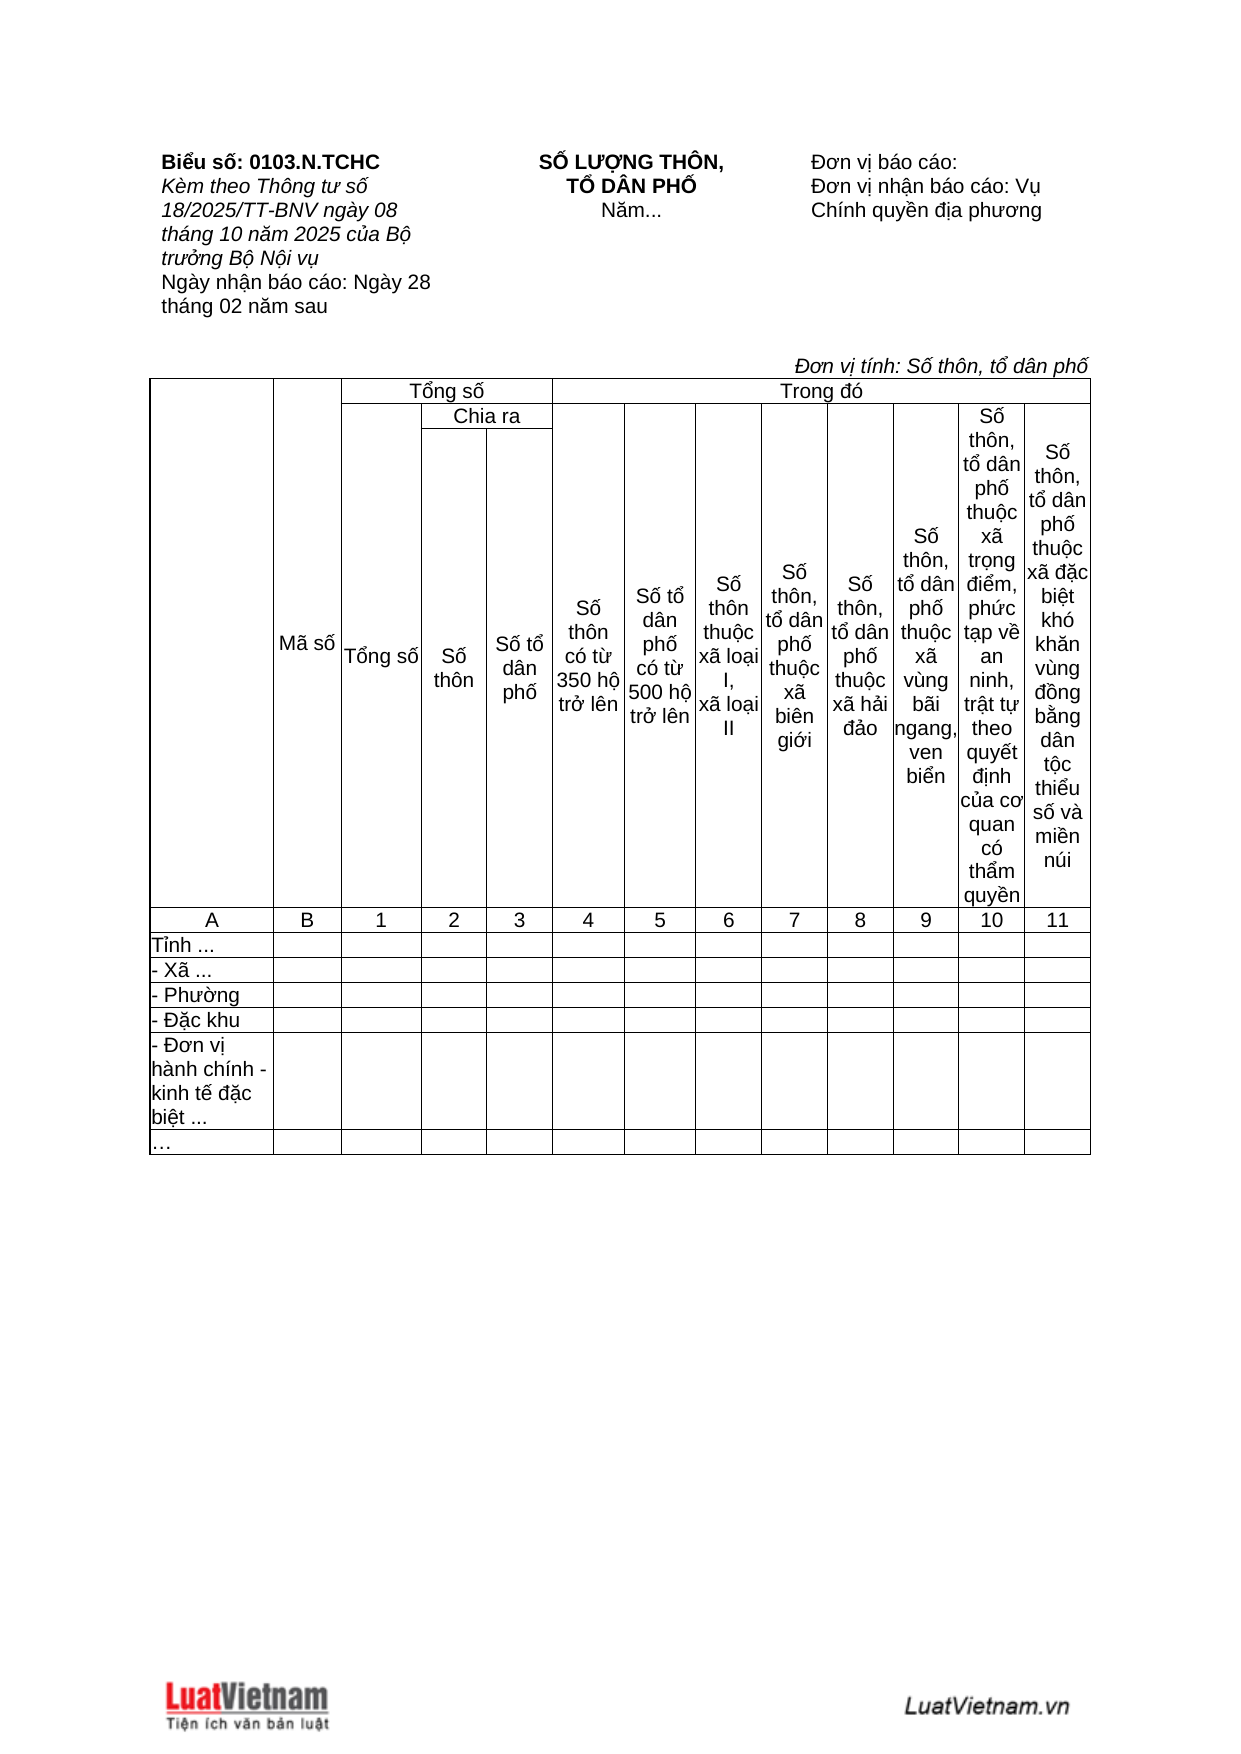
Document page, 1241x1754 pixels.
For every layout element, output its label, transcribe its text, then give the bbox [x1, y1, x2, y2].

table_cell [894, 1033, 958, 1129]
table_cell [422, 1008, 486, 1032]
table_cell [342, 958, 421, 982]
table_cell [625, 933, 695, 957]
table_cell [553, 1033, 624, 1129]
table_cell [828, 1130, 893, 1154]
table_cell [1025, 958, 1090, 982]
table_cell Số thôn, tổ dân phố thuộc xã vùng bãi ngang, ven biển [894, 404, 958, 907]
table_cell [1025, 1033, 1090, 1129]
text Đơn vị tính: Số thôn, tổ dân phố [150, 354, 1090, 378]
table_cell Số tổ dân phố có từ 500 hộ trở lên [625, 404, 695, 907]
table_cell [274, 1008, 341, 1032]
table_cell [828, 1033, 893, 1129]
table_cell [274, 1130, 341, 1154]
table_cell [422, 1130, 486, 1154]
table_cell Chia ra [422, 404, 552, 428]
table_header Đơn vị báo cáo: Đơn vị nhận báo cáo: Vụ Chính quyền địa phương [800, 150, 1090, 318]
table_cell [959, 1130, 1024, 1154]
table_cell 7 [762, 908, 827, 932]
table_cell 1 [342, 908, 421, 932]
table_cell [274, 1033, 341, 1129]
table_cell 2 [422, 908, 486, 932]
table_cell Số thôn [422, 429, 486, 907]
table_header Biểu số: 0103.N.TCHC Kèm theo Thông tư số 18/2025/TT-BNV ngày 08 tháng 10 năm 2025 của Bộ trưởng Bộ Nội vụ Ngày nhận báo cáo: Ngày 28 tháng 02 năm sau [150, 150, 463, 318]
table_cell [1025, 933, 1090, 957]
table_cell [342, 1130, 421, 1154]
table_cell [762, 933, 827, 957]
table_cell 4 [553, 908, 624, 932]
table_cell 8 [828, 908, 893, 932]
table_cell [553, 1130, 624, 1154]
table_cell … [151, 1130, 273, 1154]
table_cell [959, 1008, 1024, 1032]
table_cell [274, 958, 341, 982]
table_cell 9 [894, 908, 958, 932]
table_cell [894, 1008, 958, 1032]
table_cell [625, 1130, 695, 1154]
table_cell Số thôn, tổ dân phố thuộc xã trọng điểm, phức tạp về an ninh, trật tự theo quyết định của cơ quan có thẩm quyền [959, 404, 1024, 907]
table_cell [696, 1008, 761, 1032]
table_cell - Phường [151, 983, 273, 1007]
table_cell B [274, 908, 341, 932]
table_cell [553, 958, 624, 982]
table_cell [959, 1033, 1024, 1129]
table_cell 10 [959, 908, 1024, 932]
table_cell [1025, 983, 1090, 1007]
table_cell - Đặc khu [151, 1008, 273, 1032]
table_cell [762, 983, 827, 1007]
table_cell Tỉnh ... [151, 933, 273, 957]
table_cell [422, 933, 486, 957]
table_cell [487, 1033, 552, 1129]
table_cell [625, 958, 695, 982]
table_cell [1025, 1130, 1090, 1154]
table_cell Số thôn thuộc xã loại I, xã loại II [696, 404, 761, 907]
table_cell - Xã ... [151, 958, 273, 982]
table_cell [553, 1008, 624, 1032]
table_cell [342, 933, 421, 957]
table_cell [762, 1008, 827, 1032]
table_cell [1025, 1008, 1090, 1032]
table_cell 3 [487, 908, 552, 932]
table_header [151, 379, 273, 907]
table_cell [894, 983, 958, 1007]
table_cell Số thôn, tổ dân phố thuộc xã biên giới [762, 404, 827, 907]
table_header SỐ LƯỢNG THÔN, TỔ DÂN PHỐ Năm... [464, 150, 799, 318]
table_cell [762, 1130, 827, 1154]
table_cell A [151, 908, 273, 932]
table_cell [959, 933, 1024, 957]
table_cell [696, 1033, 761, 1129]
table_cell 5 [625, 908, 695, 932]
table_header Tổng số [342, 379, 552, 403]
table_cell [828, 1008, 893, 1032]
table_cell [422, 958, 486, 982]
table_cell Số thôn, tổ dân phố thuộc xã đặc biệt khó khăn vùng đồng bằng dân tộc thiểu số và miền núi [1025, 404, 1090, 907]
table_cell [959, 983, 1024, 1007]
table_cell [274, 933, 341, 957]
table_cell [274, 983, 341, 1007]
table_cell Số thôn, tổ dân phố thuộc xã hải đảo [828, 404, 893, 907]
table_cell [762, 958, 827, 982]
table_cell Tổng số [342, 404, 421, 907]
table_cell [894, 958, 958, 982]
table_cell [342, 1008, 421, 1032]
table_cell [696, 983, 761, 1007]
table_cell [487, 958, 552, 982]
table_cell [762, 1033, 827, 1129]
table_cell [828, 983, 893, 1007]
table_cell [342, 983, 421, 1007]
table_cell 11 [1025, 908, 1090, 932]
table_cell [553, 983, 624, 1007]
table_cell [625, 1033, 695, 1129]
table_cell [487, 983, 552, 1007]
table_cell Số thôn có từ 350 hộ trở lên [553, 404, 624, 907]
table_cell 6 [696, 908, 761, 932]
table_cell [487, 1130, 552, 1154]
table_cell [894, 933, 958, 957]
table_cell Số tổ dân phố [487, 429, 552, 907]
table_cell [487, 933, 552, 957]
table_cell - Đơn vị hành chính - kinh tế đặc biệt ... [151, 1033, 273, 1129]
table_cell [625, 1008, 695, 1032]
table_cell [342, 1033, 421, 1129]
table_cell [828, 958, 893, 982]
table_cell [696, 933, 761, 957]
table_header Mã số [274, 379, 341, 907]
table_cell [553, 933, 624, 957]
table_cell [959, 958, 1024, 982]
table_cell [625, 983, 695, 1007]
table_cell [422, 983, 486, 1007]
table_cell [422, 1033, 486, 1129]
table_cell [894, 1130, 958, 1154]
table_cell [487, 1008, 552, 1032]
table_cell [828, 933, 893, 957]
table_cell [696, 958, 761, 982]
table_cell [696, 1130, 761, 1154]
picture [150, 1660, 1089, 1754]
table_header Trong đó [553, 379, 1090, 403]
